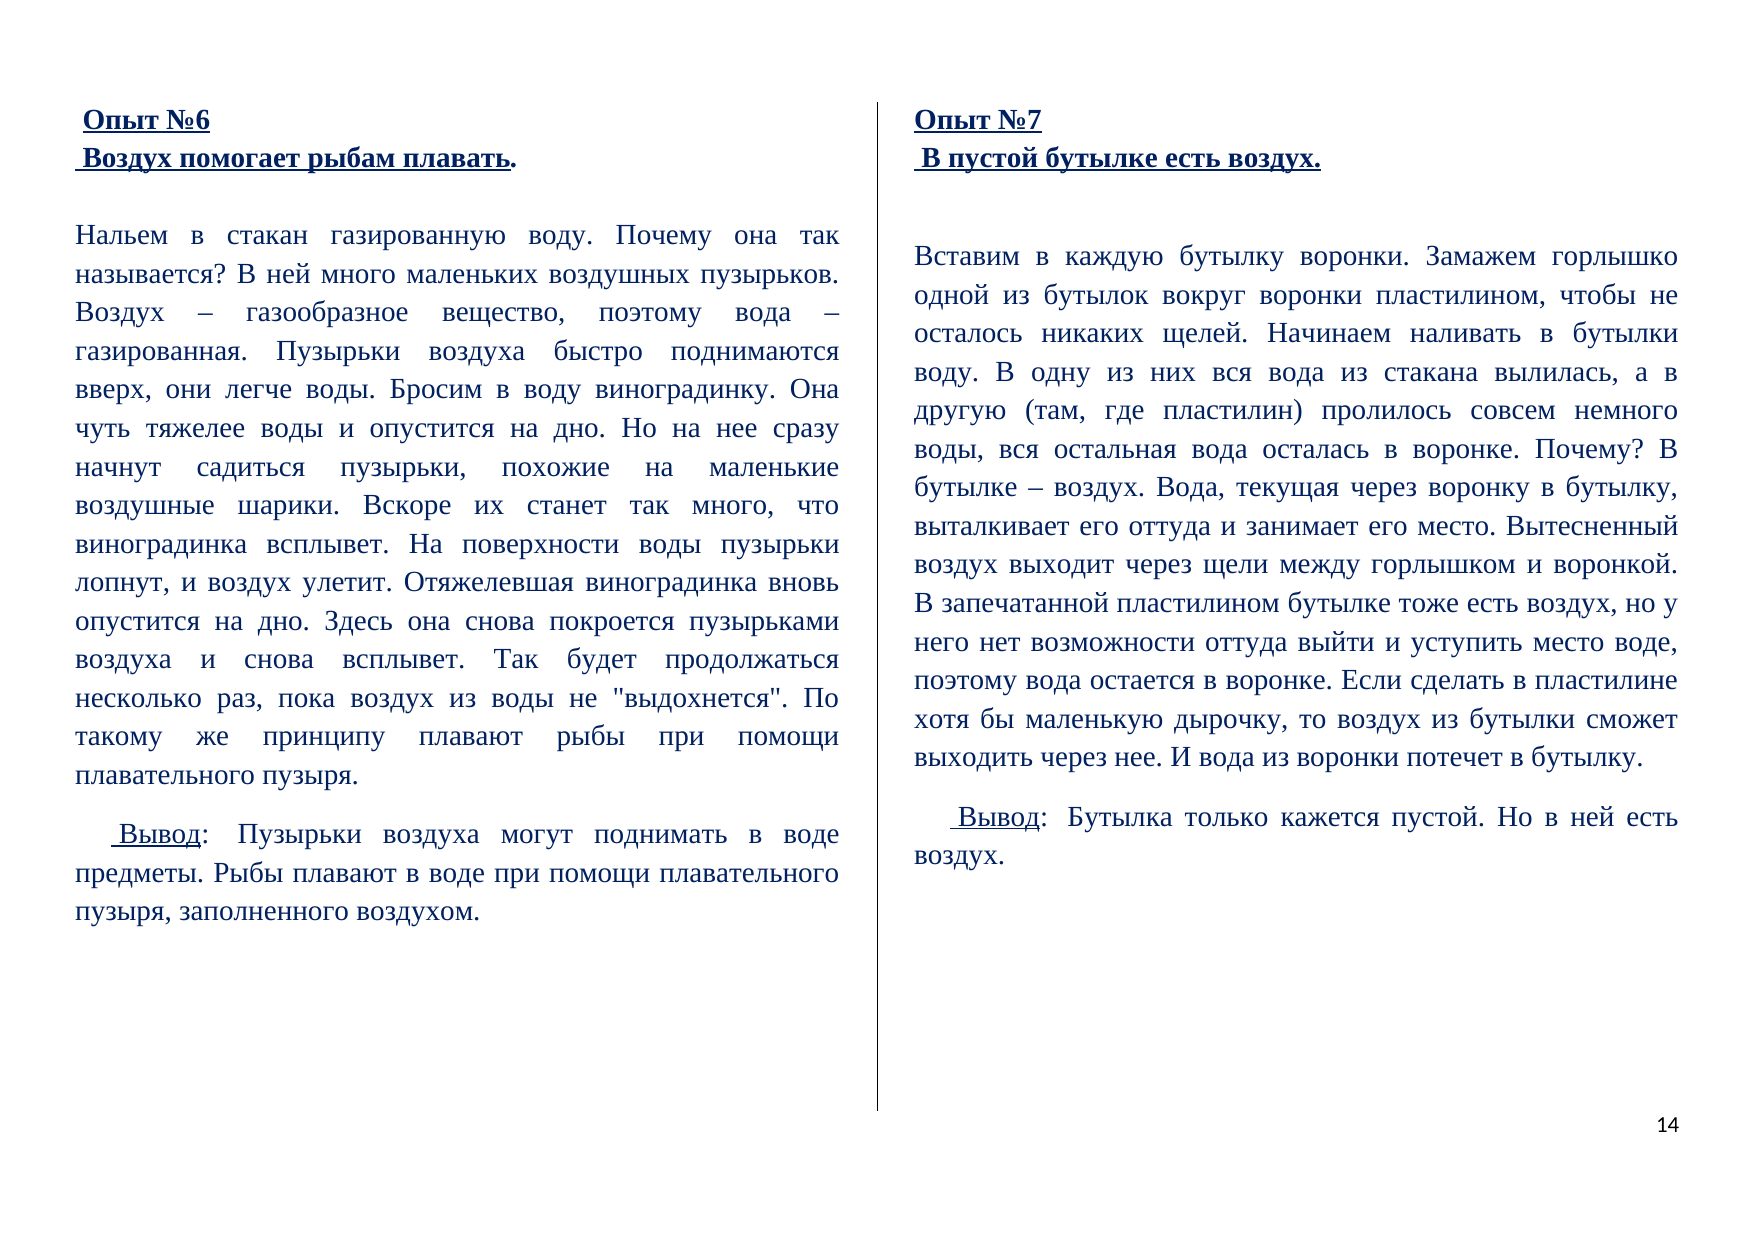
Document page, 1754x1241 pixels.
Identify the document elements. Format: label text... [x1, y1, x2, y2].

text В пустой бутылке есть воздух. [914, 140, 1679, 174]
text Вывод: Бутылка только кажется пустой. Но в ней есть воздух. [914, 799, 1679, 871]
text Вставим в каждую бутылку воронки. Замажем горлышко одной из бутылок вокруг воронки пластилином, чтобы не осталось никаких щелей. Начинаем наливать в бутылки воду. В одну из них вся вода из стакана вылилась, а в другую (там, где пластилин) пролилось совсем немного воды, вся остальная вода осталась в воронке. Почему? В бутылке – воздух. Вода, текущая через воронку в бутылку, выталкивает его оттуда и занимает его место. Вытесненный воздух выходит через щели между горлышком и воронкой. В запечатанной пластилином бутылке тоже есть воздух, но у него нет возможности оттуда выйти и уступить место воде, поэтому вода остается в воронке. Если сделать в пластилине хотя бы маленькую дырочку, то воздух из бутылки сможет выходить через нее. И вода из воронки потечет в бутылку. [914, 238, 1679, 773]
text Опыт №6 [75, 102, 840, 135]
text Вывод: Пузырьки воздуха могут поднимать в воде предметы. Рыбы плавают в воде при помощи плавательного пузыря, заполненного воздухом. [75, 816, 840, 927]
text Опыт №7 [914, 102, 1679, 135]
text Нальем в стакан газированную воду. Почему она так называется? В ней много маленьких воздушных пузырьков. Воздух – газообразное вещество, поэтому вода – газированная. Пузырьки воздуха быстро поднимаются вверх, они легче воды. Бросим в воду виноградинку. Она чуть тяжелее воды и опустится на дно. Но на нее сразу начнут садиться пузырьки, похожие на маленькие воздушные шарики. Вскоре их станет так много, что виноградинка всплывет. На поверхности воды пузырьки лопнут, и воздух улетит. Отяжелевшая виноградинка вновь опустится на дно. Здесь она снова покроется пузырьками воздуха и снова всплывет. Так будет продолжаться несколько раз, пока воздух из воды не "выдохнется". По такому же принципу плавают рыбы при помощи плавательного пузыря. [75, 217, 840, 791]
text Воздух помогает рыбам плавать. [75, 140, 840, 174]
